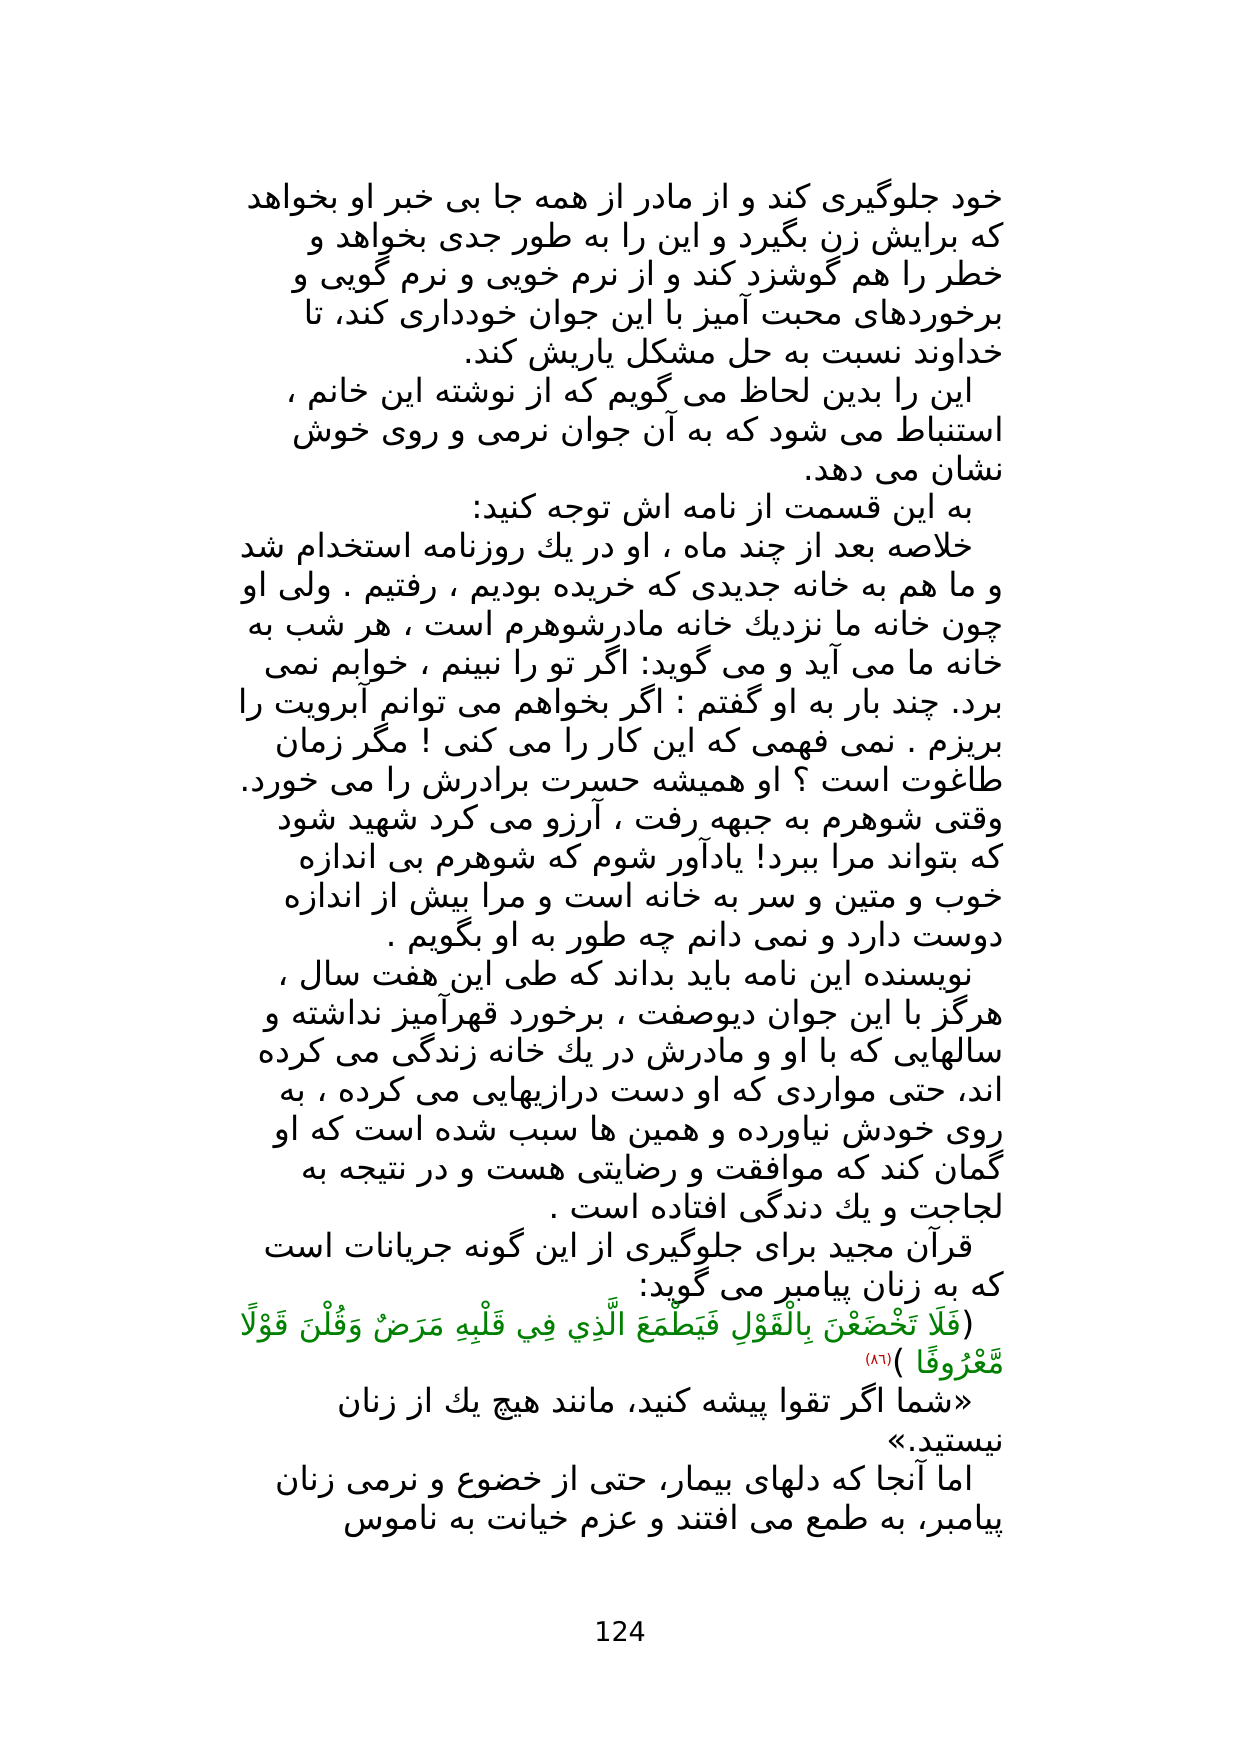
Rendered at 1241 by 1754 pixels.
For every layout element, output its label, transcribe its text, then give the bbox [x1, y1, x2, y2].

text به اين قسمت از نامه اش توجه كنيد: [236, 488, 1004, 527]
text نويسنده اين نامه بايد بداند كه طى اين هفت سال ، هرگز با اين جوان ديوصفت ، برخورد قهرآميز نداشته و سالهايى كه با او و مادرش در يك خانه زندگى مى كرده اند، حتى مواردى كه او دست درازيهايى مى كرده ، به روى خودش نياورده و همين ها سبب شده است كه او گمان كند كه موافقت و رضايتى هست و در نتيجه به لجاجت و يك دندگى افتاده است . [236, 954, 1004, 1226]
text قرآن مجيد براى جلوگيرى از اين گونه جريانات است كه به زنان پيامبر مى گويد: [236, 1226, 1004, 1304]
text خلاصه بعد از چند ماه ، او در يك روزنامه استخدام شد و ما هم به خانه جديدى كه خريده بوديم ، رفتيم . ولى او چون خانه ما نزديك خانه مادرشوهرم است ، هر شب به خانه ما مى آيد و مى گويد: اگر تو را نبينم ، خوابم نمى برد. چند بار به او گفتم : اگر بخواهم مى توانم آبرويت را بريزم . نمى فهمى كه اين كار را مى كنى ! مگر زمان طاغوت است ؟ او هميشه حسرت برادرش را مى خورد. وقتى شوهرم به جبهه رفت ، آرزو مى كرد شهيد شود كه بتواند مرا ببرد! يادآور شوم كه شوهرم بى اندازه خوب و متين و سر به خانه است و مرا بيش از اندازه دوست دارد و نمى دانم چه طور به او بگويم . [236, 527, 1004, 954]
text اين را بدين لحاظ مى گويم كه از نوشته اين خانم ، استنباط مى شود كه به آن جوان نرمى و روى خوش نشان مى دهد. [236, 371, 1004, 488]
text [236, 177, 1004, 371]
text «شما اگر تقوا پيشه كنيد، مانند هيچ يك از زنان نيستيد.» [236, 1382, 1004, 1459]
text (فَلَا تَخْضَعْنَ بِالْقَوْلِ فَيَطْمَعَ الَّذِي فِي قَلْبِهِ مَرَضٌ وَقُلْنَ قَوْلًا مَّعْرُوفًا )(٨٦) [236, 1304, 1004, 1382]
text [236, 1459, 1004, 1537]
